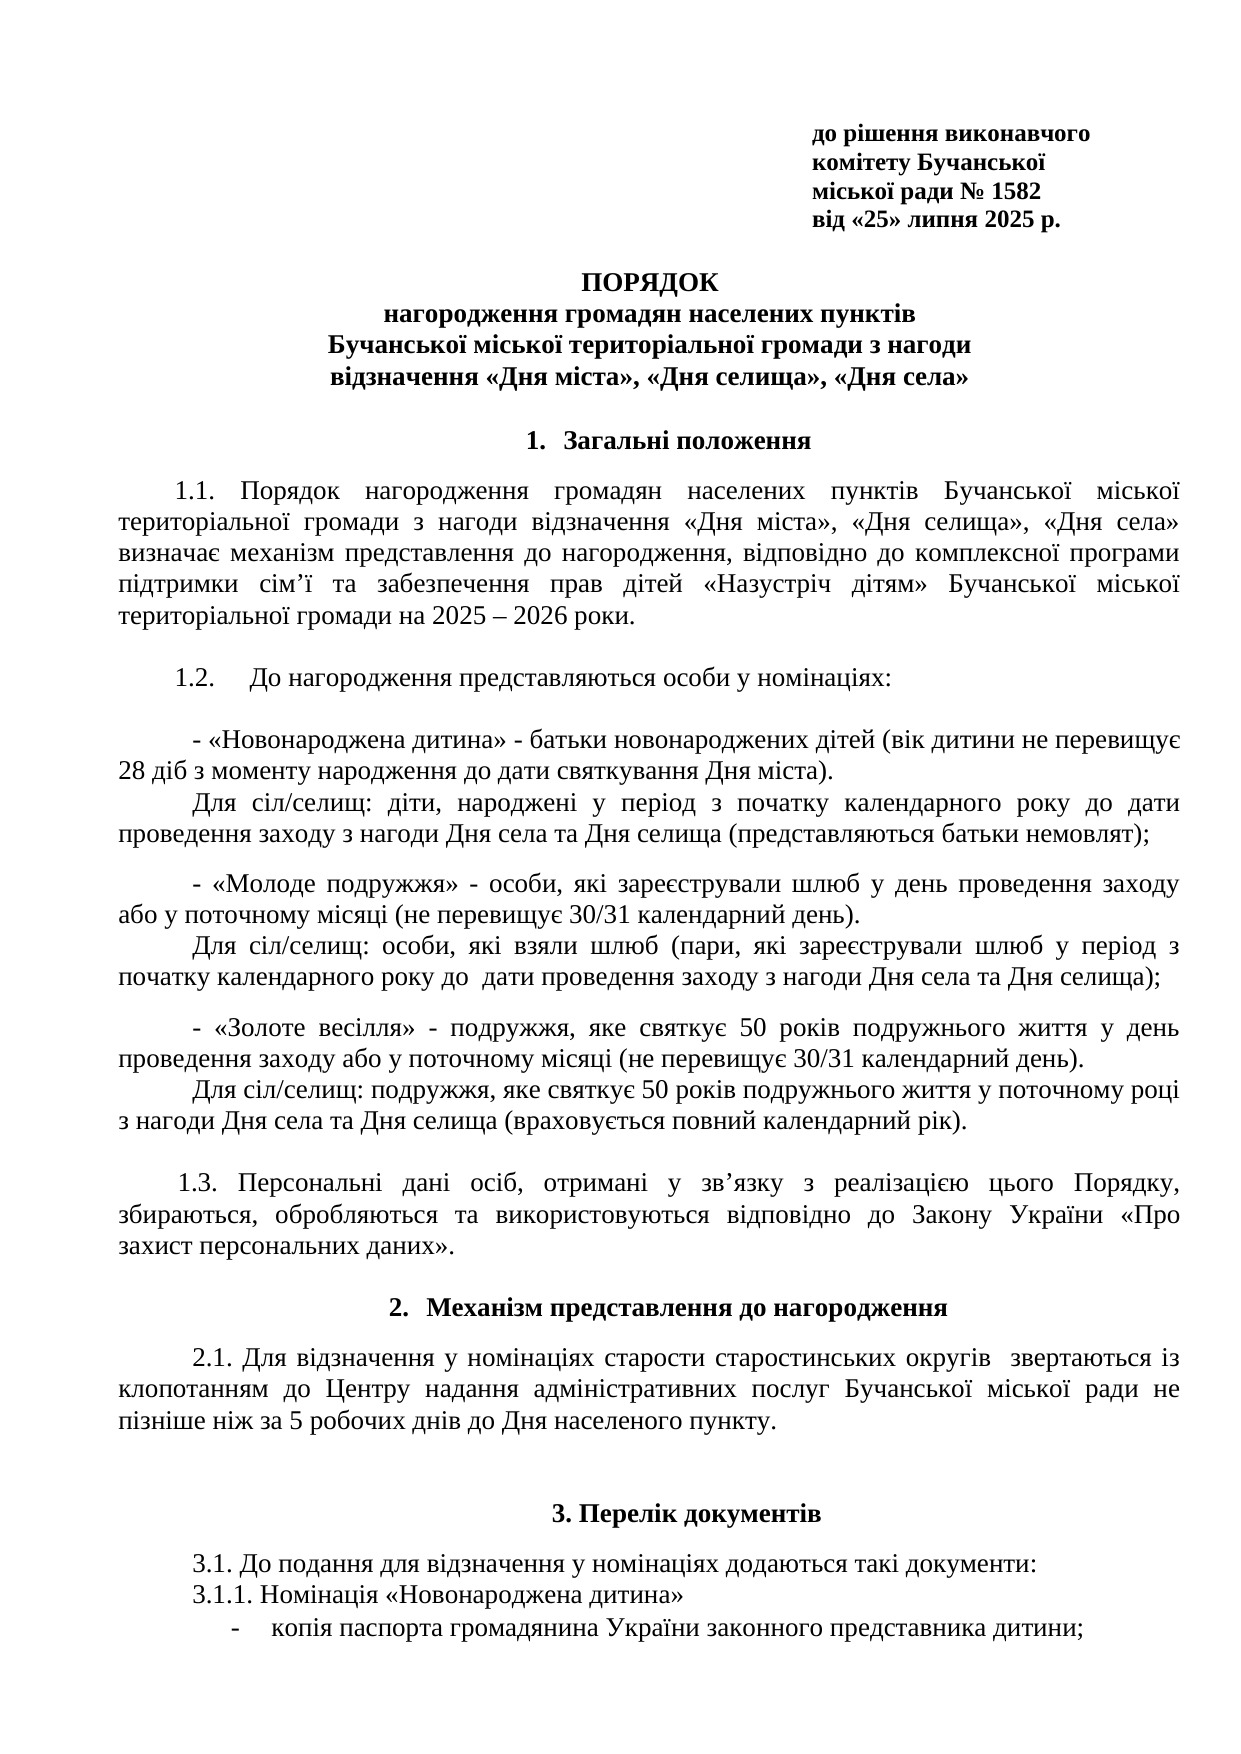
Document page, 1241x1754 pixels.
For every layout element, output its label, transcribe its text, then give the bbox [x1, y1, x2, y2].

text 3.1. До подання для відзначення у номінаціях додаються такі документи: [118, 1547, 1181, 1579]
text 3. Перелік документів [118, 1497, 1181, 1528]
text ПОРЯДОК [118, 266, 1181, 297]
list копія паспорта громадянина України законного представника дитини; [231, 1610, 1179, 1643]
text міської ради № 1582 [118, 176, 1181, 204]
text до рішення виконавчого [118, 118, 1181, 147]
text - «Молоде подружжя» - особи, які зареєстрували шлюб у день проведення заходу або у поточному місяці (не перевищує 30/31 календарний день). [118, 867, 1181, 929]
text 3.1.1. Номінація «Новонароджена дитина» [118, 1579, 1181, 1610]
text від «25» липня 2025 р. [118, 204, 1181, 233]
text відзначення «Дня міста», «Дня селища», «Дня села» [118, 360, 1181, 391]
text Для сіл/селищ: подружжя, яке святкує 50 років подружнього життя у поточному році з нагоди Дня села та Дня селища (враховується повний календарний рік). [118, 1073, 1181, 1135]
text нагородження громадян населених пунктів [118, 297, 1181, 328]
list Загальні положення [156, 424, 1181, 455]
text Для сіл/селищ: особи, які взяли шлюб (пари, які зареєстрували шлюб у період з початку календарного року до дати проведення заходу з нагоди Дня села та Дня селища); [118, 929, 1181, 992]
text Бучанської міської територіальної громади з нагоди [118, 328, 1181, 360]
text 2.1. Для відзначення у номінаціях старости старостинських округів звертаються із клопотанням до Центру надання адміністративних послуг Бучанської міської ради не пізніше ніж за 5 робочих днів до Дня населеного пункту. [118, 1341, 1181, 1435]
list До нагородження представляються особи у номінаціях: [174, 661, 1181, 692]
text - «Золоте весілля» - подружжя, яке святкує 50 років подружнього життя у день проведення заходу або у поточному місяці (не перевищує 30/31 календарний день). [118, 1011, 1181, 1073]
list Механізм представлення до нагородження [156, 1291, 1181, 1322]
text - «Новонароджена дитина» - батьки новонароджених дітей (вік дитини не перевищує 28 діб з моменту народження до дати святкування Дня міста). [118, 723, 1181, 786]
text 1.1. Порядок нагородження громадян населених пунктів Бучанської міської територіальної громади з нагоди відзначення «Дня міста», «Дня селища», «Дня села» визначає механізм представлення до нагородження, відповідно до комплексної програми підтримки сім’ї та забезпечення прав дітей «Назустріч дітям» Бучанської міської територіальної громади на 2025 – 2026 роки. [118, 474, 1181, 630]
text 1.3. Персональні дані осіб, отримані у зв’язку з реалізацією цього Порядку, збираються, обробляються та використовуються відповідно до Закону України «Про захист персональних даних». [118, 1167, 1181, 1260]
text комітету Бучанської [118, 147, 1181, 176]
text Для сіл/селищ: діти, народжені у період з початку календарного року до дати проведення заходу з нагоди Дня села та Дня селища (представляються батьки немовлят); [118, 786, 1181, 848]
